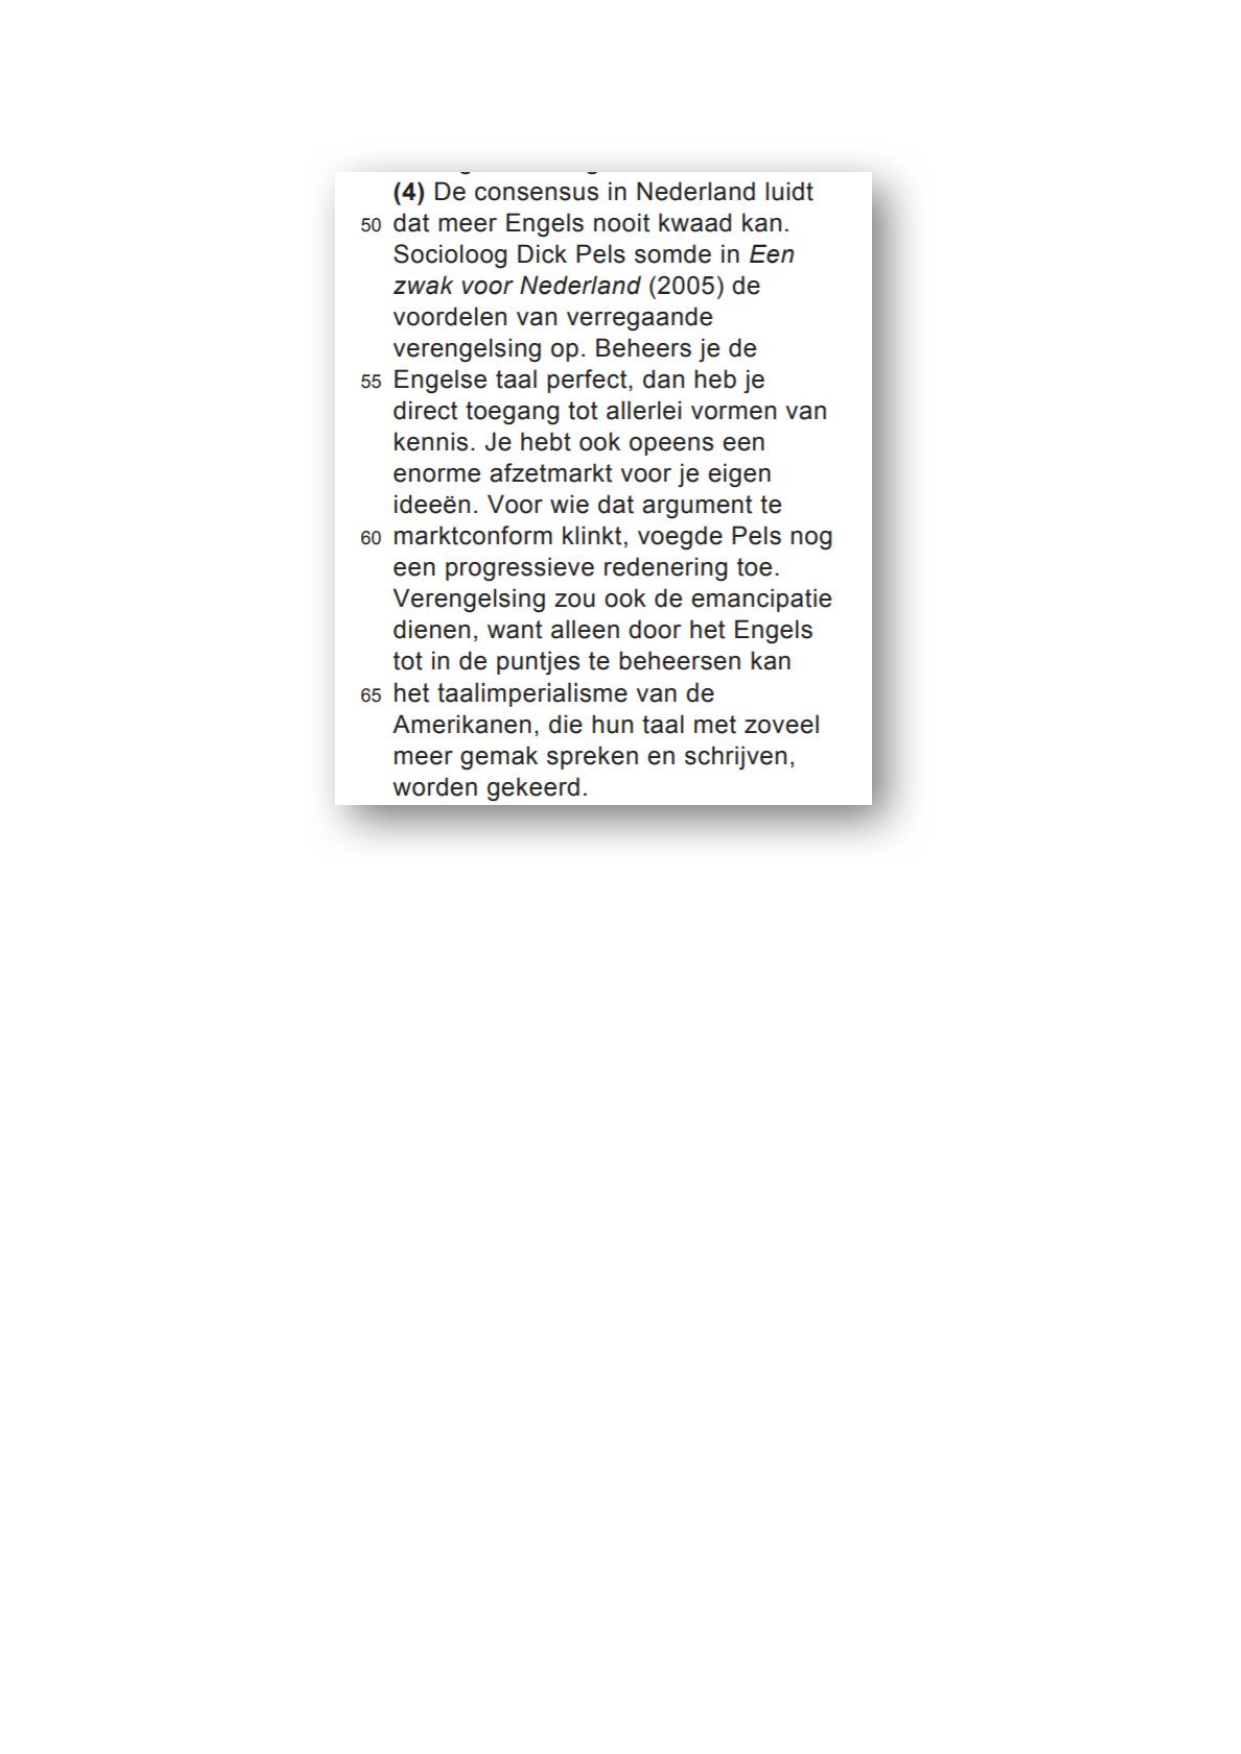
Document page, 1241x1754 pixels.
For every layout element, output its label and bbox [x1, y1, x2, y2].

picture [335, 172, 872, 805]
